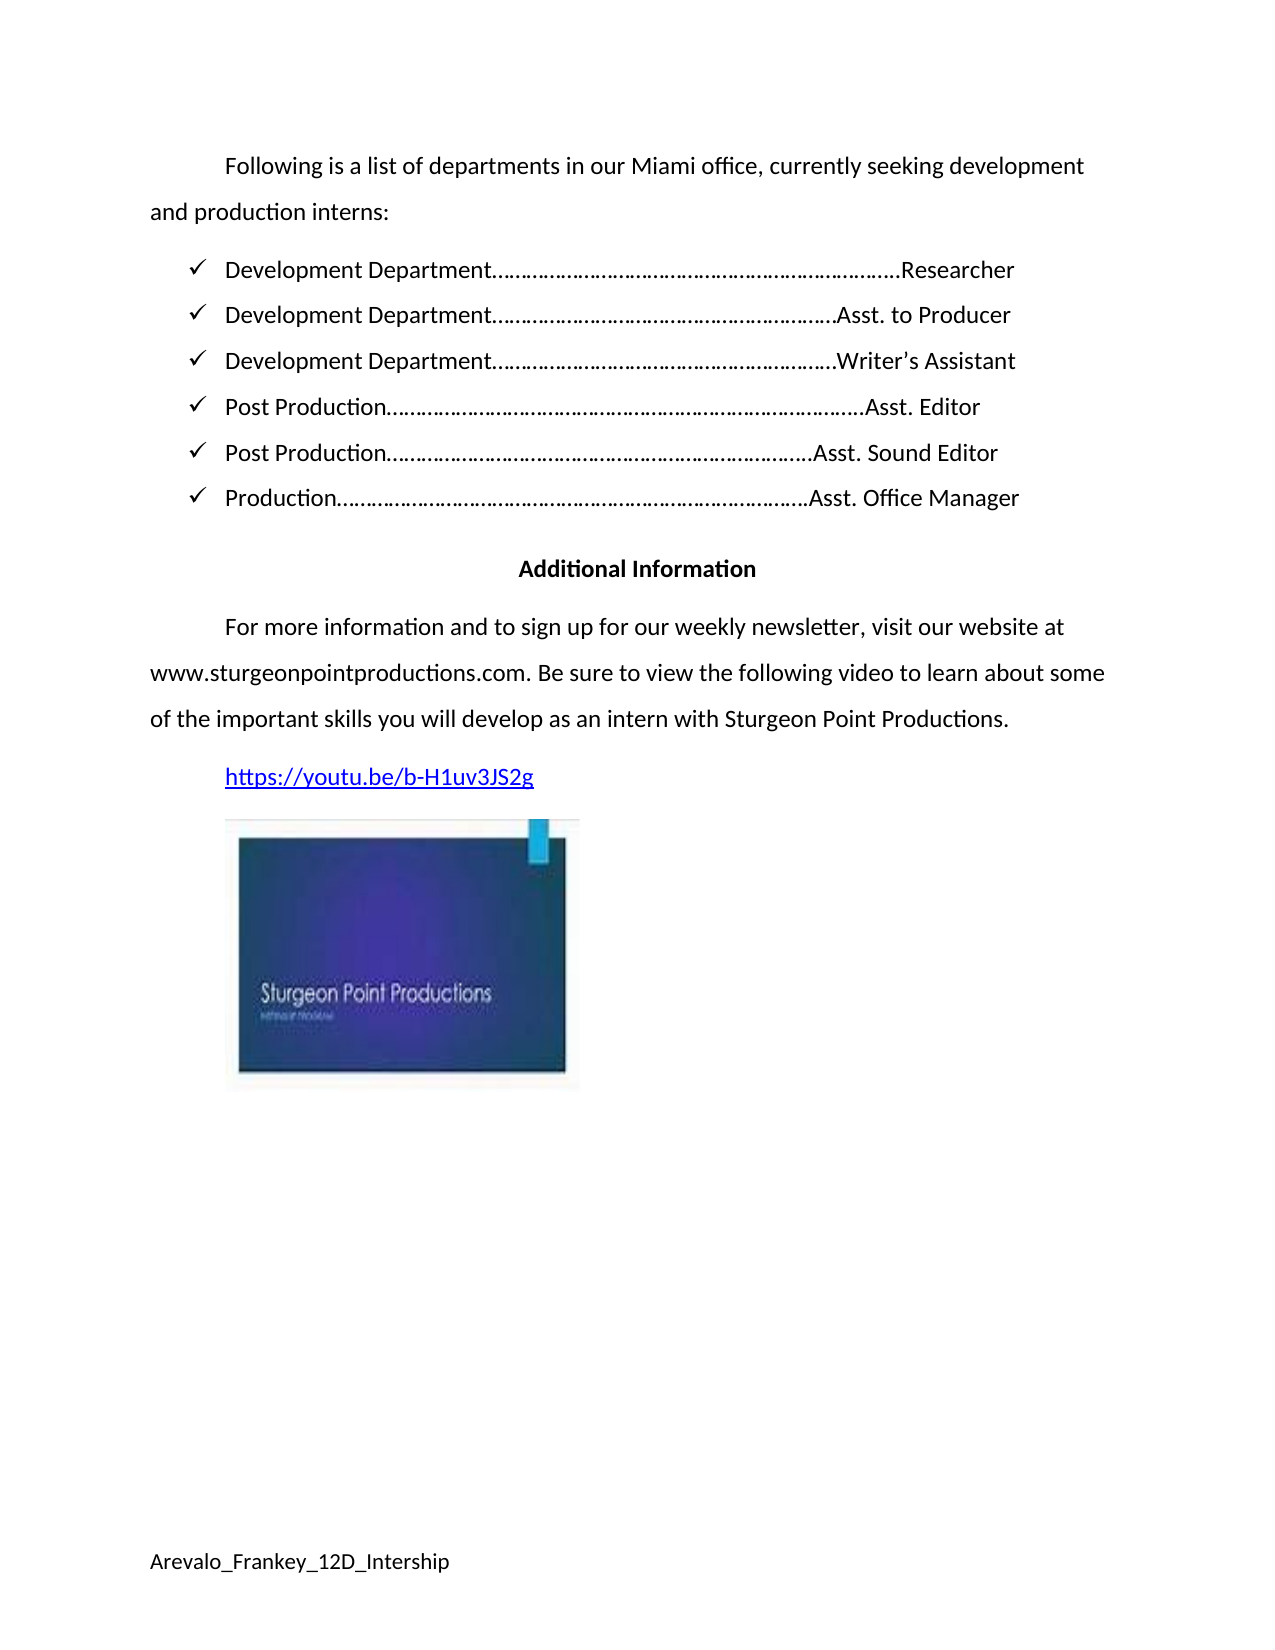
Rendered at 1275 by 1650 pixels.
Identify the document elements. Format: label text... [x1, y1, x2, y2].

picture [225, 819, 580, 1092]
text Additional Information [150, 553, 1125, 584]
list Production……………………………………………………………………….Asst. Office Manager [187, 483, 1125, 513]
list Post Production………………………………………………………………………..Asst. Editor [187, 391, 1125, 422]
text For more information and to sign up for our weekly newsletter, visit our website at www.sturgeonpointproductions.com. Be sure to view the following video to learn about some of the important skills you will develop as an intern with Sturgeon Point Productions. [150, 612, 1125, 733]
list Post Production………………………………………………………………..Asst. Sound Editor [187, 437, 1125, 467]
text Following is a list of departments in our Miami office, currently seeking development and production interns: [150, 150, 1125, 226]
list Development Department……………………………………………………………..Researcher [187, 254, 1125, 284]
text https://youtu.be/b-H1uv3JS2g [150, 761, 1125, 792]
list Development Department……………………………………………………Writer’s Assistant [187, 345, 1125, 376]
list Development Department……………………………………………………Asst. to Producer [187, 300, 1125, 330]
